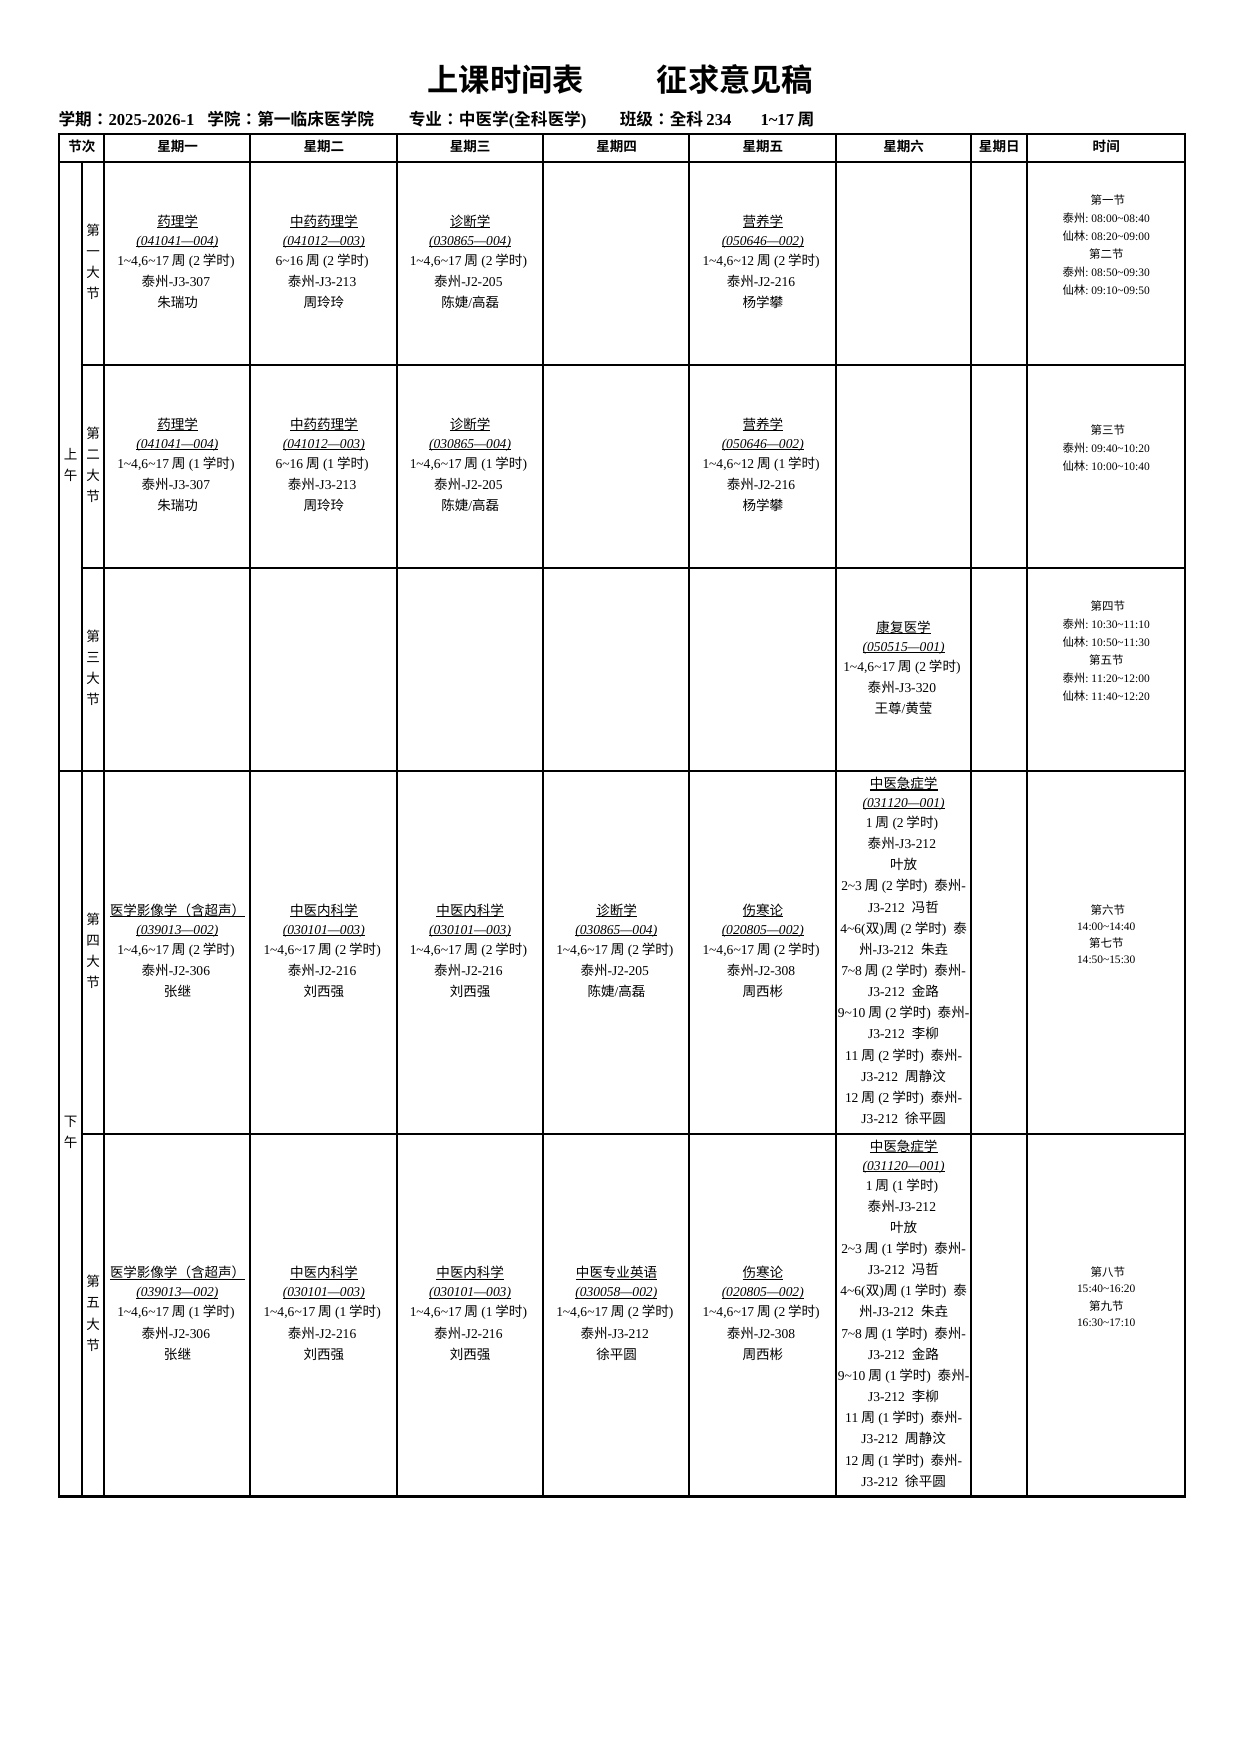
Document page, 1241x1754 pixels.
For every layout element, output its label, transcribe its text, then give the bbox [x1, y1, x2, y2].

table_cell [544, 569, 688, 770]
table_cell 中医内科学 (030101—003) 1~4,6~17周 (2学时) 泰州-J2-216 刘西强 [398, 772, 542, 1133]
table_header 星期一 [105, 135, 249, 161]
table_cell [398, 569, 542, 770]
table_cell 中医急症学 (031120—001) 1周 (2学时) 泰州-J3-212 叶放 2~3周 (2学时) 泰州-J3-212 冯哲 4~6(双)周 (2学时) 泰州-J3-212 朱垚 7~8周 (2学时) 泰州-J3-212 金路 9~10周 (2学时) 泰州-J3-212 李柳 11周 (2学时) 泰州-J3-212 周静汶 12周 (2学时) 泰州-J3-212 徐平圆 [837, 772, 970, 1133]
table_cell 第四节 泰州: 10:30~11:10 仙林: 10:50~11:30 第五节 泰州: 11:20~12:00 仙林: 11:40~12:20 [1028, 569, 1184, 770]
table_header 星期六 [837, 135, 970, 161]
table_cell [837, 366, 970, 567]
table_cell 药理学 (041041—004) 1~4,6~17周 (2学时) 泰州-J3-307 朱瑞功 [105, 163, 249, 364]
table_cell [972, 772, 1026, 1133]
table_cell 中药药理学 (041012—003) 6~16周 (2学时) 泰州-J3-213 周玲玲 [251, 163, 396, 364]
table_cell 上午 [60, 163, 81, 770]
table_cell [972, 1135, 1026, 1495]
table_cell 下午 [60, 772, 81, 1495]
table_header 时间 [1028, 135, 1184, 161]
table_cell 药理学 (041041—004) 1~4,6~17周 (1学时) 泰州-J3-307 朱瑞功 [105, 366, 249, 567]
table_cell [837, 163, 970, 364]
table_cell [972, 163, 1026, 364]
table_cell 中药药理学 (041012—003) 6~16周 (1学时) 泰州-J3-213 周玲玲 [251, 366, 396, 567]
table_cell 第三节 泰州: 09:40~10:20 仙林: 10:00~10:40 [1028, 366, 1184, 567]
table_cell 诊断学 (030865—004) 1~4,6~17周 (2学时) 泰州-J2-205 陈婕/高磊 [544, 772, 688, 1133]
table_cell [105, 569, 249, 770]
text 学期：2025-2026-1 学院：第一临床医学院 专业：中医学(全科医学) 班级：全科234 1~17周 [58, 107, 1182, 130]
table_cell 营养学 (050646—002) 1~4,6~12周 (2学时) 泰州-J2-216 杨学攀 [690, 163, 835, 364]
table_cell 诊断学 (030865—004) 1~4,6~17周 (1学时) 泰州-J2-205 陈婕/高磊 [398, 366, 542, 567]
table_cell 伤寒论 (020805—002) 1~4,6~17周 (2学时) 泰州-J2-308 周西彬 [690, 772, 835, 1133]
table_header 星期三 [398, 135, 542, 161]
table_cell [972, 366, 1026, 567]
table_cell 第一节 泰州: 08:00~08:40 仙林: 08:20~09:00 第二节 泰州: 08:50~09:30 仙林: 09:10~09:50 [1028, 163, 1184, 364]
text 上课时间表 征求意见稿 [58, 58, 1182, 101]
table_cell 第一大节 [83, 163, 103, 364]
table_cell [251, 569, 396, 770]
table_cell 诊断学 (030865—004) 1~4,6~17周 (2学时) 泰州-J2-205 陈婕/高磊 [398, 163, 542, 364]
table_header 节次 [60, 135, 103, 161]
table_cell 中医内科学 (030101—003) 1~4,6~17周 (1学时) 泰州-J2-216 刘西强 [251, 1135, 396, 1495]
table_cell 第四大节 [83, 772, 103, 1133]
table_cell 中医内科学 (030101—003) 1~4,6~17周 (1学时) 泰州-J2-216 刘西强 [398, 1135, 542, 1495]
table_cell [544, 366, 688, 567]
table_header 星期五 [690, 135, 835, 161]
table_cell 伤寒论 (020805—002) 1~4,6~17周 (2学时) 泰州-J2-308 周西彬 [690, 1135, 835, 1495]
table_cell [544, 163, 688, 364]
table_cell 康复医学 (050515—001) 1~4,6~17周 (2学时) 泰州-J3-320 王尊/黄莹 [837, 569, 970, 770]
table_cell [690, 569, 835, 770]
table_cell 医学影像学（含超声） (039013—002) 1~4,6~17周 (2学时) 泰州-J2-306 张继 [105, 772, 249, 1133]
table_cell 中医急症学 (031120—001) 1周 (1学时) 泰州-J3-212 叶放 2~3周 (1学时) 泰州-J3-212 冯哲 4~6(双)周 (1学时) 泰州-J3-212 朱垚 7~8周 (1学时) 泰州-J3-212 金路 9~10周 (1学时) 泰州-J3-212 李柳 11周 (1学时) 泰州-J3-212 周静汶 12周 (1学时) 泰州-J3-212 徐平圆 [837, 1135, 970, 1495]
table_header 星期四 [544, 135, 688, 161]
table_header 星期二 [251, 135, 396, 161]
table_cell 中医专业英语 (030058—002) 1~4,6~17周 (2学时) 泰州-J3-212 徐平圆 [544, 1135, 688, 1495]
table_cell [972, 569, 1026, 770]
table_cell 医学影像学（含超声） (039013—002) 1~4,6~17周 (1学时) 泰州-J2-306 张继 [105, 1135, 249, 1495]
table_cell 第三大节 [83, 569, 103, 770]
table_cell 中医内科学 (030101—003) 1~4,6~17周 (2学时) 泰州-J2-216 刘西强 [251, 772, 396, 1133]
table_cell 第五大节 [83, 1135, 103, 1495]
table_header 星期日 [972, 135, 1026, 161]
table_cell 营养学 (050646—002) 1~4,6~12周 (1学时) 泰州-J2-216 杨学攀 [690, 366, 835, 567]
table_cell 第八节 15:40~16:20 第九节 16:30~17:10 [1028, 1135, 1184, 1495]
table_cell 第二大节 [83, 366, 103, 567]
table_cell 第六节 14:00~14:40 第七节 14:50~15:30 [1028, 772, 1184, 1133]
